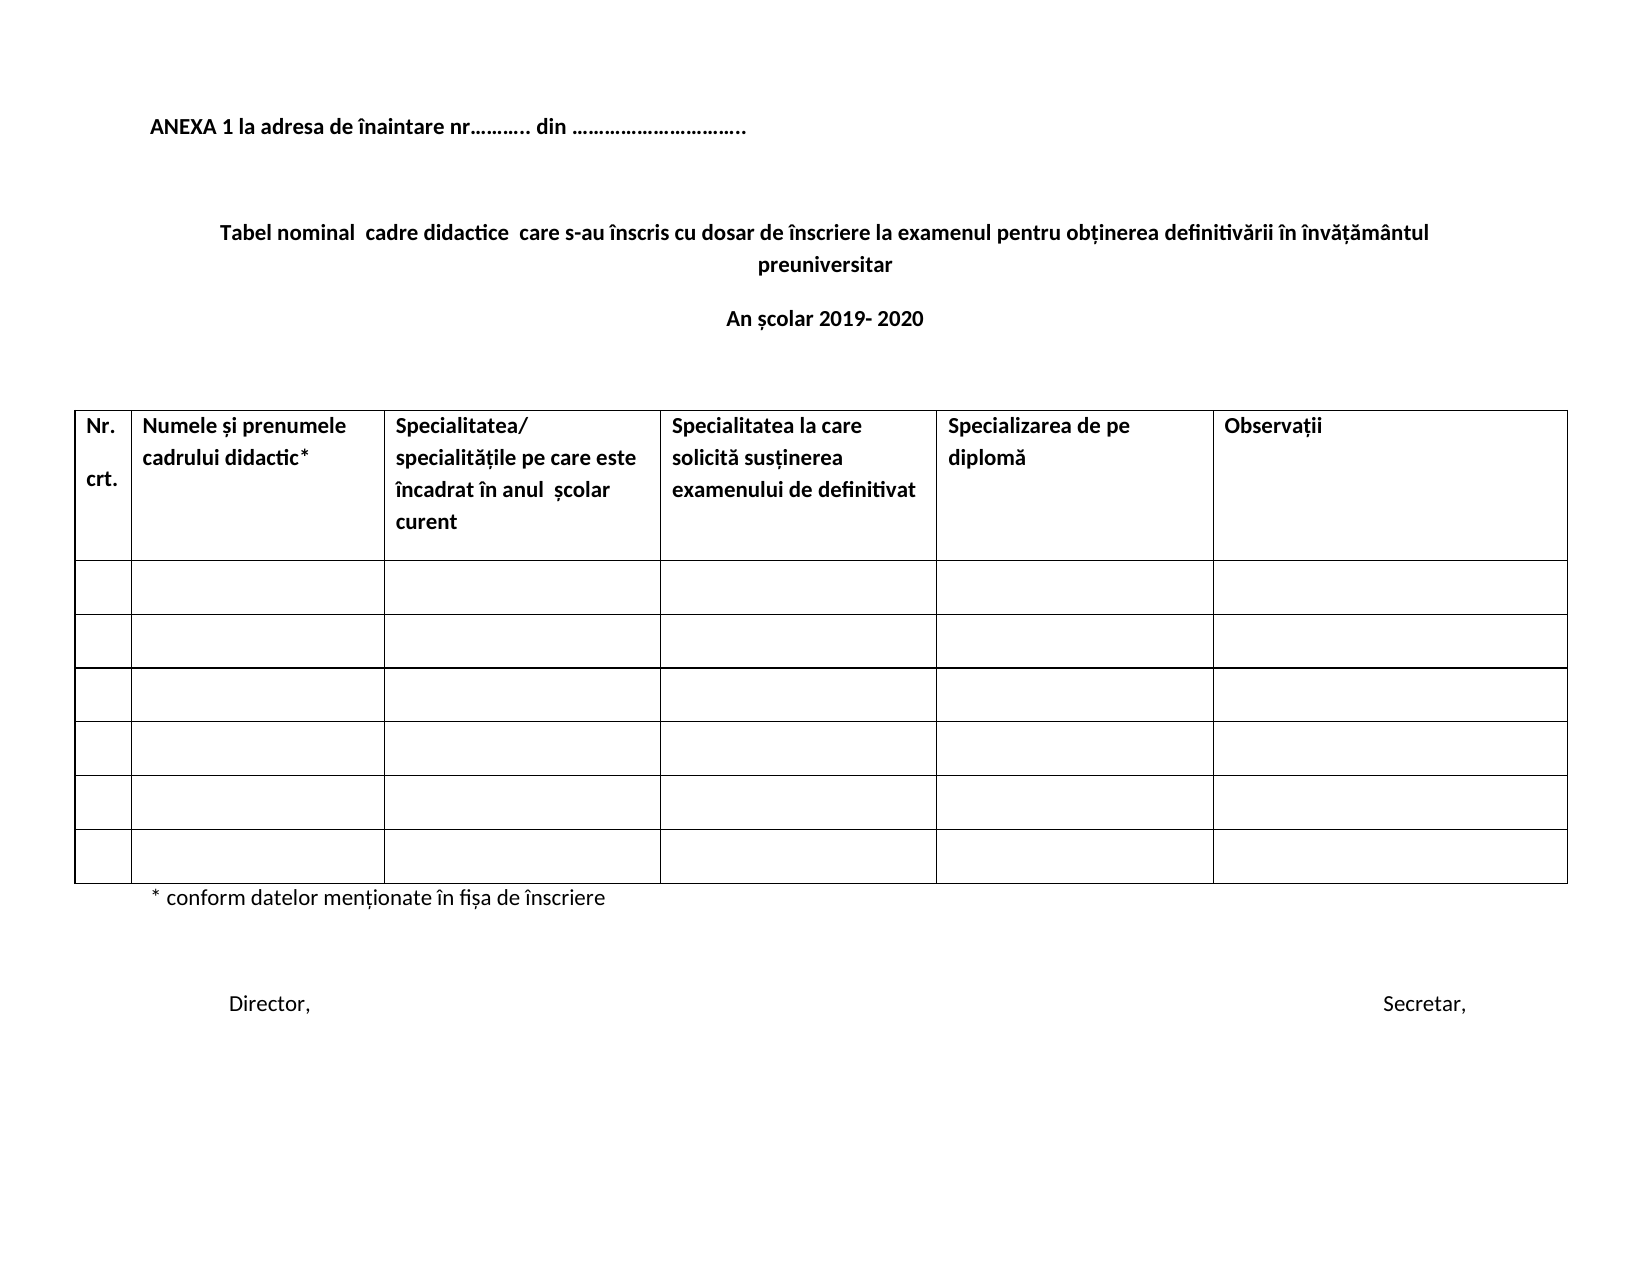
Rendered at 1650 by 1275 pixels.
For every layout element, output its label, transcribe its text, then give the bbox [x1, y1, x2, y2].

table_cell [385, 561, 660, 614]
table_cell [1214, 615, 1567, 667]
table_cell [661, 561, 936, 614]
table_cell [385, 615, 660, 667]
table_cell [132, 615, 384, 667]
table_cell [937, 776, 1213, 829]
table_cell [132, 561, 384, 614]
table_header Observaţii [1214, 411, 1567, 560]
table_cell [132, 830, 384, 882]
table_header Nr. crt. [76, 411, 131, 560]
text Director, Secretar, [150, 989, 1500, 1018]
table_cell [132, 722, 384, 775]
table_cell [1214, 722, 1567, 775]
table_cell [661, 830, 936, 882]
table_cell [385, 830, 660, 882]
table_cell [132, 776, 384, 829]
table_cell [937, 722, 1213, 775]
table_cell [661, 669, 936, 721]
table_cell [1214, 669, 1567, 721]
table_cell [385, 722, 660, 775]
text An şcolar 2019- 2020 [150, 304, 1500, 332]
table_cell [937, 561, 1213, 614]
table_cell [937, 669, 1213, 721]
table_cell [1214, 830, 1567, 882]
table_cell [76, 776, 131, 829]
table_header Specializarea de pe diplomă [937, 411, 1213, 560]
table_cell [661, 776, 936, 829]
table_cell [76, 722, 131, 775]
table_header Specialitatea/ specialităţile pe care este încadrat în anul şcolar curent [385, 411, 660, 560]
table_cell [661, 722, 936, 775]
table_cell [132, 669, 384, 721]
table_cell [76, 615, 131, 667]
table_cell [1214, 561, 1567, 614]
text Tabel nominal cadre didactice care s-au înscris cu dosar de înscriere la examenul pentru obţinerea definitivării în învăţământul preuniversitar [150, 218, 1500, 279]
text * conform datelor menţionate în fişa de înscriere [150, 884, 1500, 912]
text ANEXA 1 la adresa de înaintare nr……….. din ………………………….. [150, 112, 1500, 140]
table_cell [76, 561, 131, 614]
table_cell [76, 830, 131, 882]
table_header Specialitatea la care solicită susţinerea examenului de definitivat [661, 411, 936, 560]
table_cell [937, 830, 1213, 882]
table_cell [937, 615, 1213, 667]
table_cell [385, 669, 660, 721]
table_cell [661, 615, 936, 667]
table_cell [1214, 776, 1567, 829]
table_cell [385, 776, 660, 829]
table_header Numele şi prenumele cadrului didactic* [132, 411, 384, 560]
table_cell [76, 669, 131, 721]
